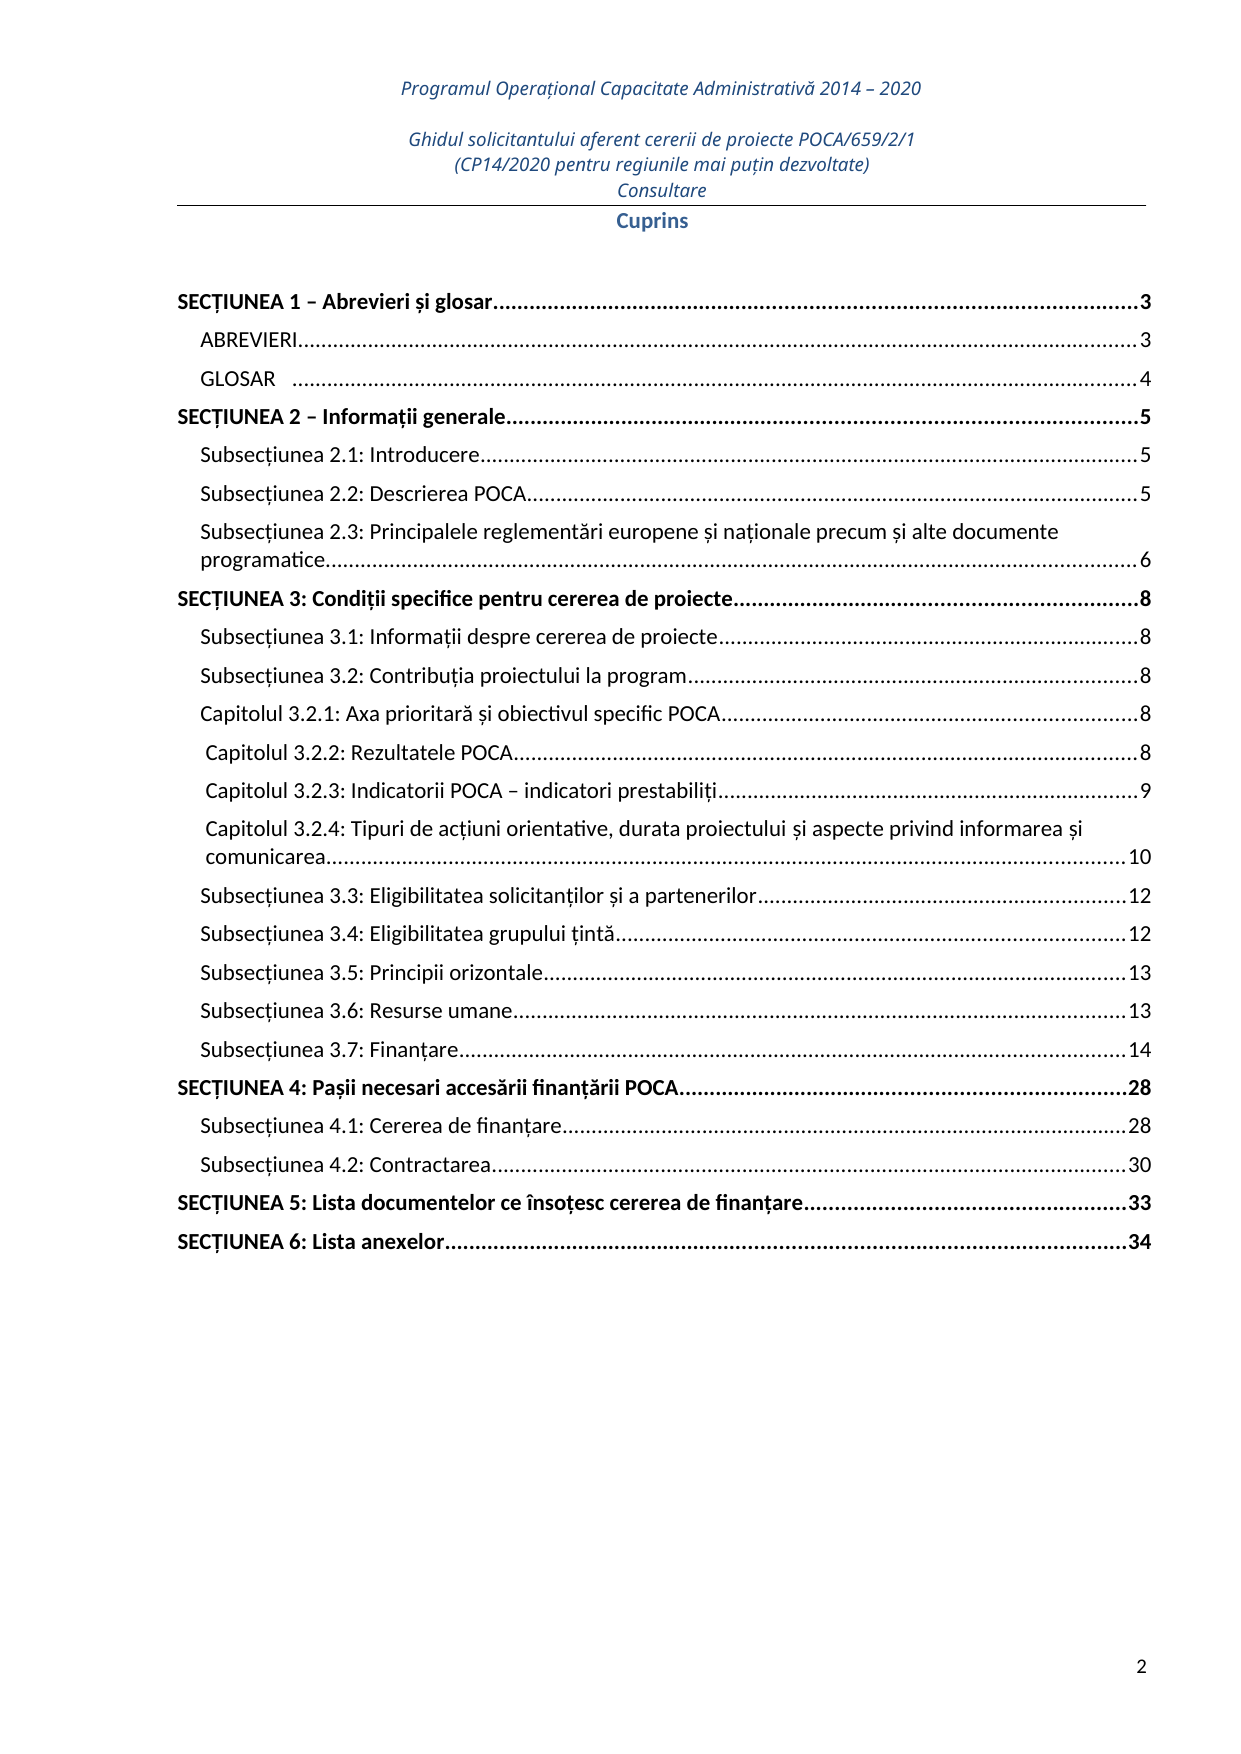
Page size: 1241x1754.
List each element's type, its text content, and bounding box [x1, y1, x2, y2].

text SECȚIUNEA 1 – Abrevieri și glosar 3 [177, 287, 1146, 315]
text Subsecțiunea 4.1: Cererea de finanțare 28 [200, 1112, 1146, 1139]
text Subsecțiunea 4.2: Contractarea 30 [200, 1150, 1146, 1178]
text Subsecțiunea 3.5: Principii orizontale 13 [200, 958, 1146, 986]
text Subsecțiunea 3.2: Contribuția proiectului la program 8 [200, 661, 1146, 689]
text Subsecțiunea 3.4: Eligibilitatea grupului țintă 12 [200, 919, 1146, 947]
text Subsecțiunea 2.3: Principalele reglementări europene și naționale precum și alte documente programatice 6 [200, 517, 1146, 573]
text Subsecțiunea 3.3: Eligibilitatea solicitanților și a partenerilor 12 [200, 881, 1146, 909]
text Subsecțiunea 3.6: Resurse umane 13 [200, 996, 1146, 1024]
text Subsecțiunea 3.1: Informații despre cererea de proiecte 8 [200, 622, 1146, 650]
text Capitolul 3.2.1: Axa prioritară și obiectivul specific POCA 8 [200, 699, 1146, 727]
text Capitolul 3.2.3: Indicatorii POCA – indicatori prestabiliți 9 [205, 776, 1146, 804]
text Subsecțiunea 2.1: Introducere 5 [200, 441, 1146, 468]
text SECȚIUNEA 3: Condiții specifice pentru cererea de proiecte 8 [177, 584, 1146, 612]
subtitle Cuprins [158, 206, 1146, 234]
text SECȚIUNEA 6: Lista anexelor 34 [177, 1227, 1146, 1255]
text SECȚIUNEA 4: Pașii necesari accesării finanțării POCA 28 [177, 1073, 1146, 1101]
text SECȚIUNEA 2 – Informații generale 5 [177, 402, 1146, 430]
text GLOSAR 4 [200, 364, 1146, 392]
text Capitolul 3.2.4: Tipuri de acțiuni orientative, durata proiectului şi aspecte privind informarea şi comunicarea 10 [205, 814, 1146, 871]
text SECȚIUNEA 5: Lista documentelor ce însoțesc cererea de finanțare 33 [177, 1188, 1146, 1216]
text Capitolul 3.2.2: Rezultatele POCA 8 [205, 738, 1146, 766]
text Subsecțiunea 3.7: Finanțare 14 [200, 1035, 1146, 1063]
text Subsecțiunea 2.2: Descrierea POCA 5 [200, 479, 1146, 507]
text ABREVIERI 3 [200, 325, 1146, 353]
